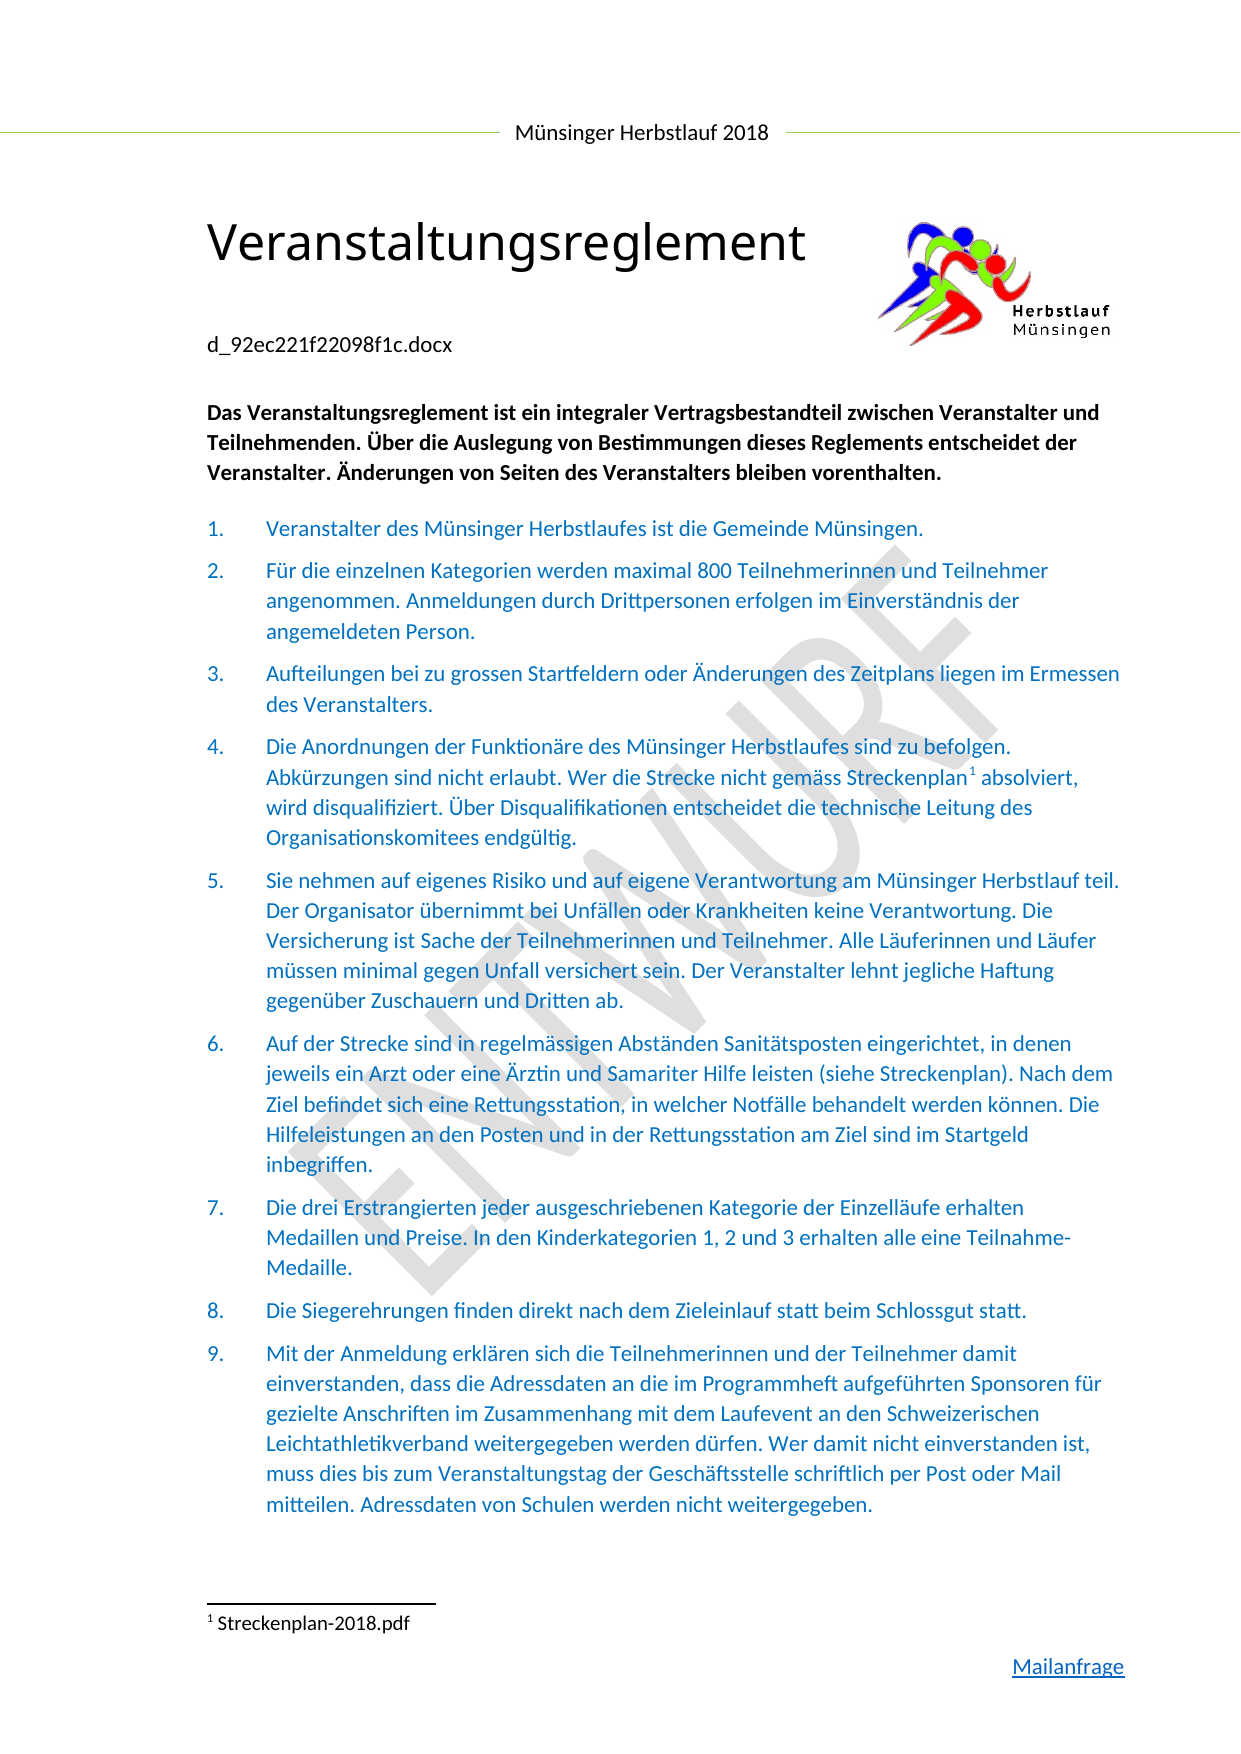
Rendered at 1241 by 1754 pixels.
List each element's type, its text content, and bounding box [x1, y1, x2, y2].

list Aufteilungen bei zu grossen Startfeldern oder Änderungen des Zeitplans liegen im Ermessen des Veranstalters. [207, 659, 1122, 718]
list Veranstalter des Münsinger Herbstlaufes ist die Gemeinde Münsingen. [207, 514, 1122, 542]
list Mit der Anmeldung erklären sich die Teilnehmerinnen und der Teilnehmer damit einverstanden, dass die Adressdaten an die im Programmheft aufgeführten Sponsoren für gezielte Anschriften im Zusammenhang mit dem Laufevent an den Schweizerischen Leichtathletikverband weitergegeben werden dürfen. Wer damit nicht einverstanden ist, muss dies bis zum Veranstaltungstag der Geschäftsstelle schriftlich per Post oder Mail mitteilen. Adressdaten von Schulen werden nicht weitergegeben. [207, 1339, 1122, 1518]
picture [877, 222, 1123, 346]
list Sie nehmen auf eigenes Risiko und auf eigene Verantwortung am Münsinger Herbstlauf teil. Der Organisator übernimmt bei Unfällen oder Krankheiten keine Verantwortung. Die Versicherung ist Sache der Teilnehmerinnen und Teilnehmer. Alle Läuferinnen und Läufer müssen minimal gegen Unfall versichert sein. Der Veranstalter lehnt jegliche Haftung gegenüber Zuschauern und Dritten ab. [207, 866, 1122, 1014]
list Die Anordnungen der Funktionäre des Münsinger Herbstlaufes sind zu befolgen. Abkürzungen sind nicht erlaubt. Wer die Strecke nicht gemäss Streckenplan absolviert, wird disqualifiziert. Über Disqualifikationen entscheidet die technische Leitung des Organisationskomitees endgültig. [207, 732, 1122, 851]
list Auf der Strecke sind in regelmässigen Abständen Sanitätsposten eingerichtet, in denen jeweils ein Arzt oder eine Ärztin und Samariter Hilfe leisten (siehe Streckenplan). Nach dem Ziel befindet sich eine Rettungsstation, in welcher Notfälle behandelt werden können. Die Hilfeleistungen an den Posten und in der Rettungsstation am Ziel sind im Startgeld inbegriffen. [207, 1029, 1122, 1178]
list Für die einzelnen Kategorien werden maximal 800 Teilnehmerinnen und Teilnehmer angenommen. Anmeldungen durch Drittpersonen erfolgen im Einverständnis der angemeldeten Person. [207, 556, 1122, 645]
text Veranstaltungsreglement [207, 207, 1122, 275]
list Die drei Erstrangierten jeder ausgeschriebenen Kategorie der Einzelläufe erhalten Medaillen und Preise. In den Kinderkategorien 1, 2 und 3 erhalten alle eine Teilnahme-Medaille. [207, 1193, 1122, 1281]
text Das Veranstaltungsreglement ist ein integraler Vertragsbestandteil zwischen Veranstalter und Teilnehmenden. Über die Auslegung von Bestimmungen dieses Reglements entscheidet der Veranstalter. Änderungen von Seiten des Veranstalters bleiben vorenthalten. [207, 398, 1122, 486]
list Die Siegerehrungen finden direkt nach dem Zieleinlauf statt beim Schlossgut statt. [207, 1296, 1122, 1324]
